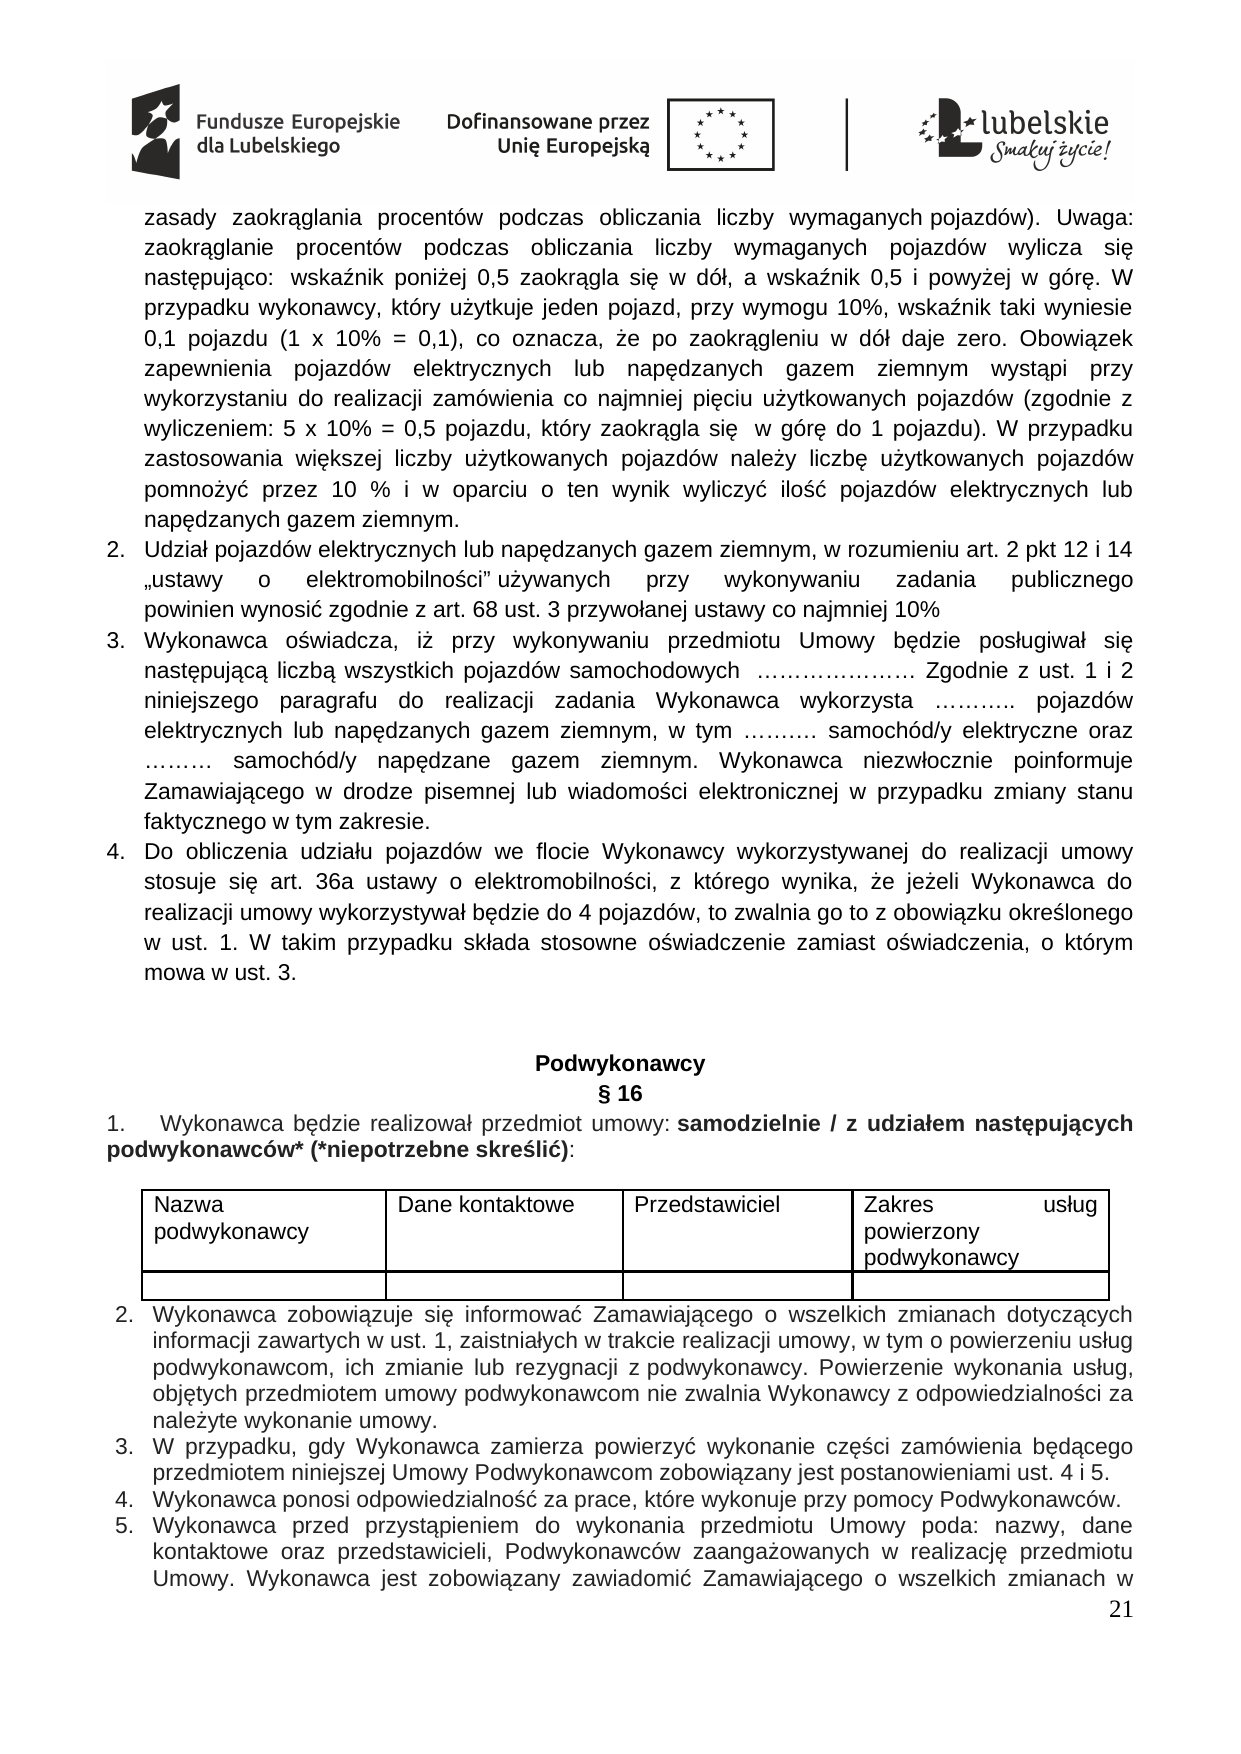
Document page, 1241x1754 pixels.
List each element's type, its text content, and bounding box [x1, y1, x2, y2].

list Do obliczenia udziału pojazdów we flocie Wykonawcy wykorzystywanej do realizacji umowy stosuje się art. 36a ustawy o elektromobilności, z którego wynika, że jeżeli Wykonawca do realizacji umowy wykorzystywał będzie do 4 pojazdów, to zwalnia go to z obowiązku określonego w ust. 1. W takim przypadku składa stosowne oświadczenie zamiast oświadczenia, o którym mowa w ust. 3. [106, 838, 1134, 985]
table_cell [854, 1273, 1108, 1299]
table_cell [143, 1273, 385, 1299]
list Wykonawca oświadcza, iż przy wykonywaniu przedmiotu Umowy będzie posługiwał się następującą liczbą wszystkich pojazdów samochodowych ………………… Zgodnie z ust. 1 i 2 niniejszego paragrafu do realizacji zadania Wykonawca wykorzysta ……….. pojazdów elektrycznych lub napędzanych gazem ziemnym, w tym …….… samochód/y elektryczne oraz ……… samochód/y napędzane gazem ziemnym. Wykonawca niezwłocznie poinformuje Zamawiającego w drodze pisemnej lub wiadomości elektronicznej w przypadku zmiany stanu faktycznego w tym zakresie. [106, 627, 1134, 834]
table_cell [387, 1273, 622, 1299]
text Podwykonawcy [106, 1049, 1134, 1076]
text 1. Wykonawca będzie realizował przedmiot umowy: samodzielnie / z udziałem następujących podwykonawców* (*niepotrzebne skreślić): [106, 1110, 1134, 1163]
list W przypadku, gdy Wykonawca zamierza powierzyć wykonanie części zamówienia będącego przedmiotem niniejszej Umowy Podwykonawcom zobowiązany jest postanowieniami ust. 4 i 5. [115, 1433, 1134, 1486]
list Wykonawca ponosi odpowiedzialność za prace, które wykonuje przy pomocy Podwykonawców. [115, 1486, 1134, 1512]
list Udział pojazdów elektrycznych lub napędzanych gazem ziemnym, w rozumieniu art. 2 pkt 12 i 14 „ustawy o elektromobilności” używanych przy wykonywaniu zadania publicznego powinien wynosić zgodnie z art. 68 ust. 3 przywołanej ustawy co najmniej 10% [106, 536, 1134, 623]
table_header Dane kontaktowe [387, 1191, 622, 1270]
table_header Nazwa podwykonawcy [143, 1191, 385, 1270]
list Wykonawca zobowiązuje się informować Zamawiającego o wszelkich zmianach dotyczących informacji zawartych w ust. 1, zaistniałych w trakcie realizacji umowy, w tym o powierzeniu usług podwykonawcom, ich zmianie lub rezygnacji z podwykonawcy. Powierzenie wykonania usług, objętych przedmiotem umowy podwykonawcom nie zwalnia Wykonawcy z odpowiedzialności za należyte wykonanie umowy. [115, 1301, 1134, 1433]
table_header Zakres usług powierzony podwykonawcy [854, 1191, 1108, 1270]
text § 16 [106, 1080, 1134, 1106]
picture [106, 59, 1134, 204]
table_cell [624, 1273, 851, 1299]
table_header Przedstawiciel [624, 1191, 851, 1270]
